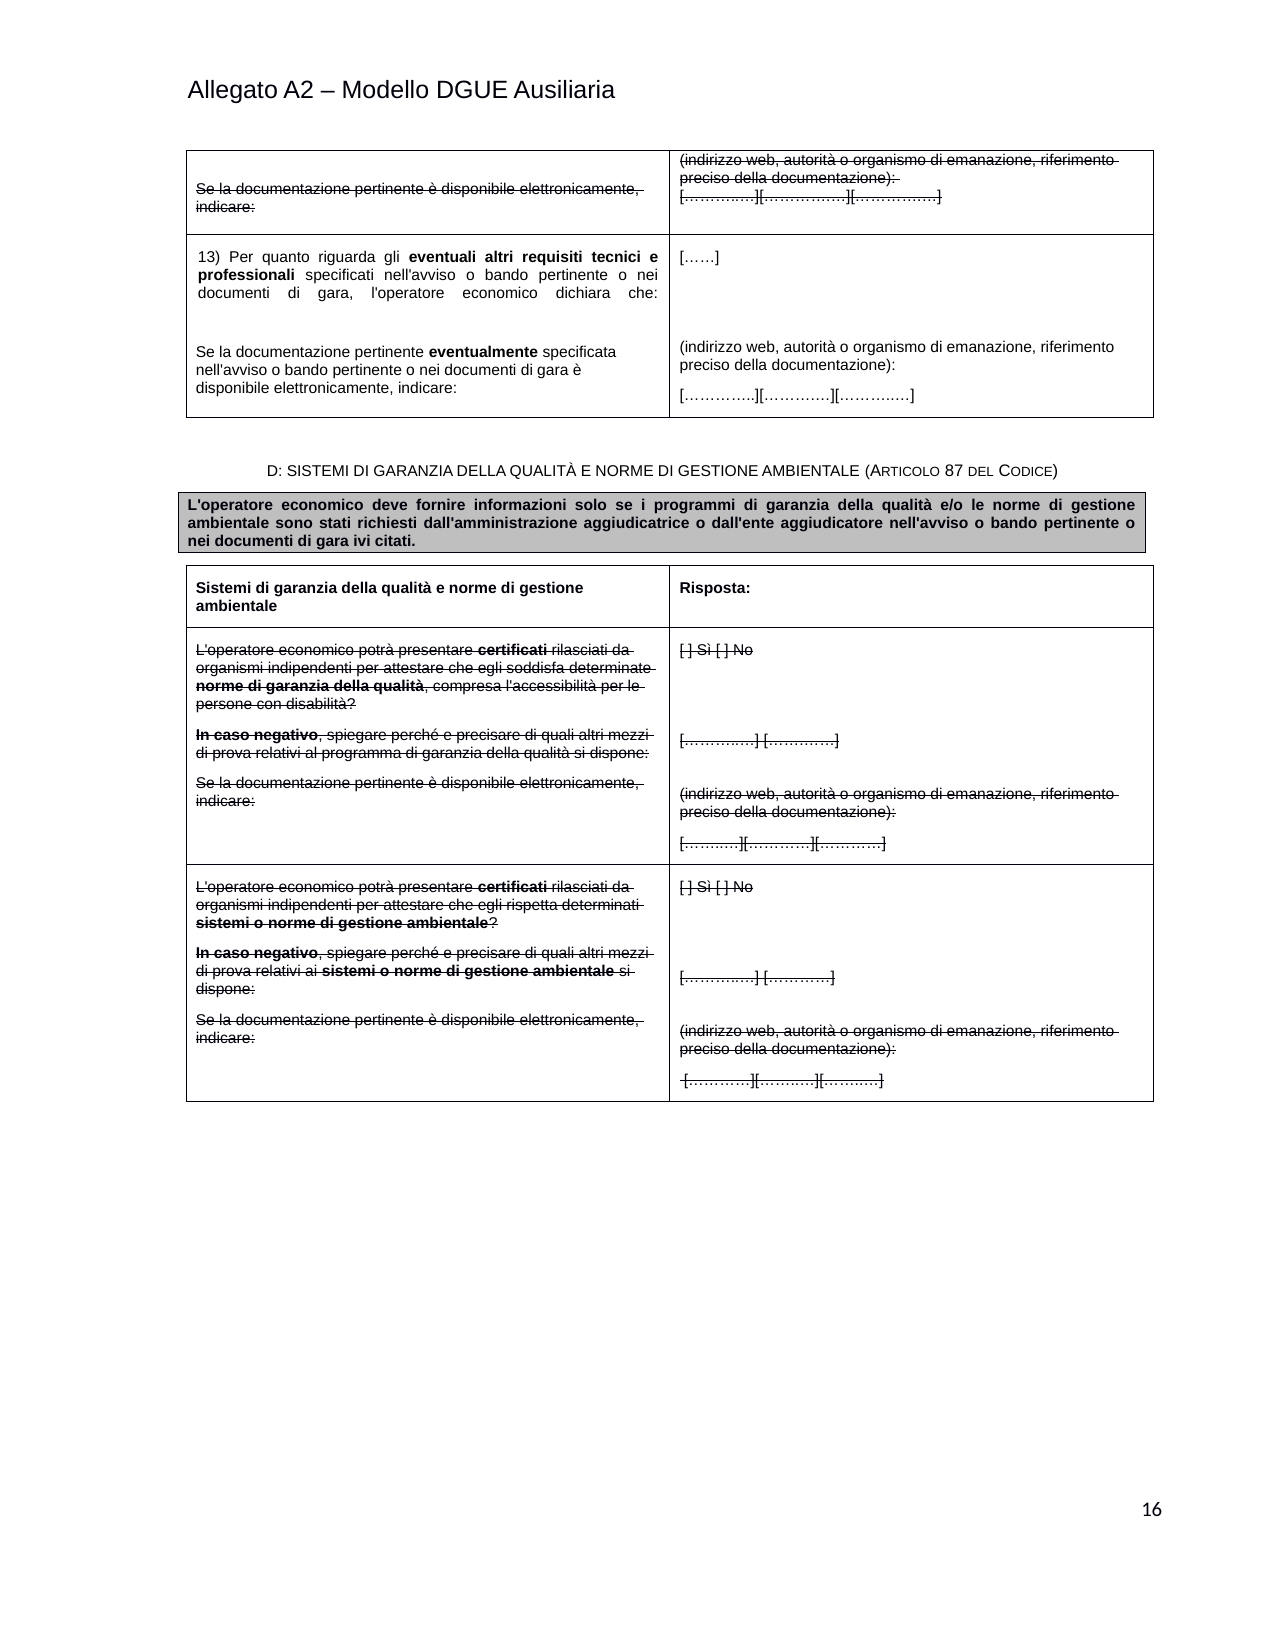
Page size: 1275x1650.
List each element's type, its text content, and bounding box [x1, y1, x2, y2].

table_header Risposta: [670, 566, 1153, 627]
table_cell [ ] Sì [ ] No [………..…] […………] (indirizzo web, autorità o organismo di emanazione, riferimento preciso della documentazione): […………][……..…][……..…] [670, 865, 1153, 1101]
table_header Sistemi di garanzia della qualità e norme di gestione ambientale [187, 566, 669, 627]
table_cell [……] (indirizzo web, autorità o organismo di emanazione, riferimento preciso della documentazione): […………..][……….…][………..…] [670, 235, 1153, 417]
table_cell 13) Per quanto riguarda gli eventuali altri requisiti tecnici e professionali specificati nell'avviso o bando pertinente o nei documenti di gara, l'operatore economico dichiara che: Se la documentazione pertinente eventualmente specificata nell'avviso o bando pertinente o nei documenti di gara è disponibile elettronicamente, indicare: [187, 235, 669, 417]
text L'operatore economico deve fornire informazioni solo se i programmi di garanzia della qualità e/o le norme di gestione ambientale sono stati richiesti dall'amministrazione aggiudicatrice o dall'ente aggiudicatore nell'avviso o bando pertinente o nei documenti di gara ivi citati. [179, 493, 1145, 552]
title D: SISTEMI di garanzia della qualità e norme di gestione ambientale (Articolo 87 del Codice) [187, 461, 1137, 480]
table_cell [187, 151, 669, 234]
table_cell L'operatore economico potrà presentare certificati rilasciati da organismi indipendenti per attestare che egli soddisfa determinate norme di garanzia della qualità, compresa l'accessibilità per le persone con disabilità? In caso negativo, spiegare perché e precisare di quali altri mezzi di prova relativi al programma di garanzia della qualità si dispone: Se la documentazione pertinente è disponibile elettronicamente, indicare: [187, 628, 669, 864]
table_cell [670, 151, 1153, 234]
table_cell L'operatore economico potrà presentare certificati rilasciati da organismi indipendenti per attestare che egli rispetta determinati sistemi o norme di gestione ambientale? In caso negativo, spiegare perché e precisare di quali altri mezzi di prova relativi ai sistemi o norme di gestione ambientale si dispone: Se la documentazione pertinente è disponibile elettronicamente, indicare: [187, 865, 669, 1101]
table_cell [ ] Sì [ ] No [………..…] […….……] (indirizzo web, autorità o organismo di emanazione, riferimento preciso della documentazione): [……..…][…………][…………] [670, 628, 1153, 864]
